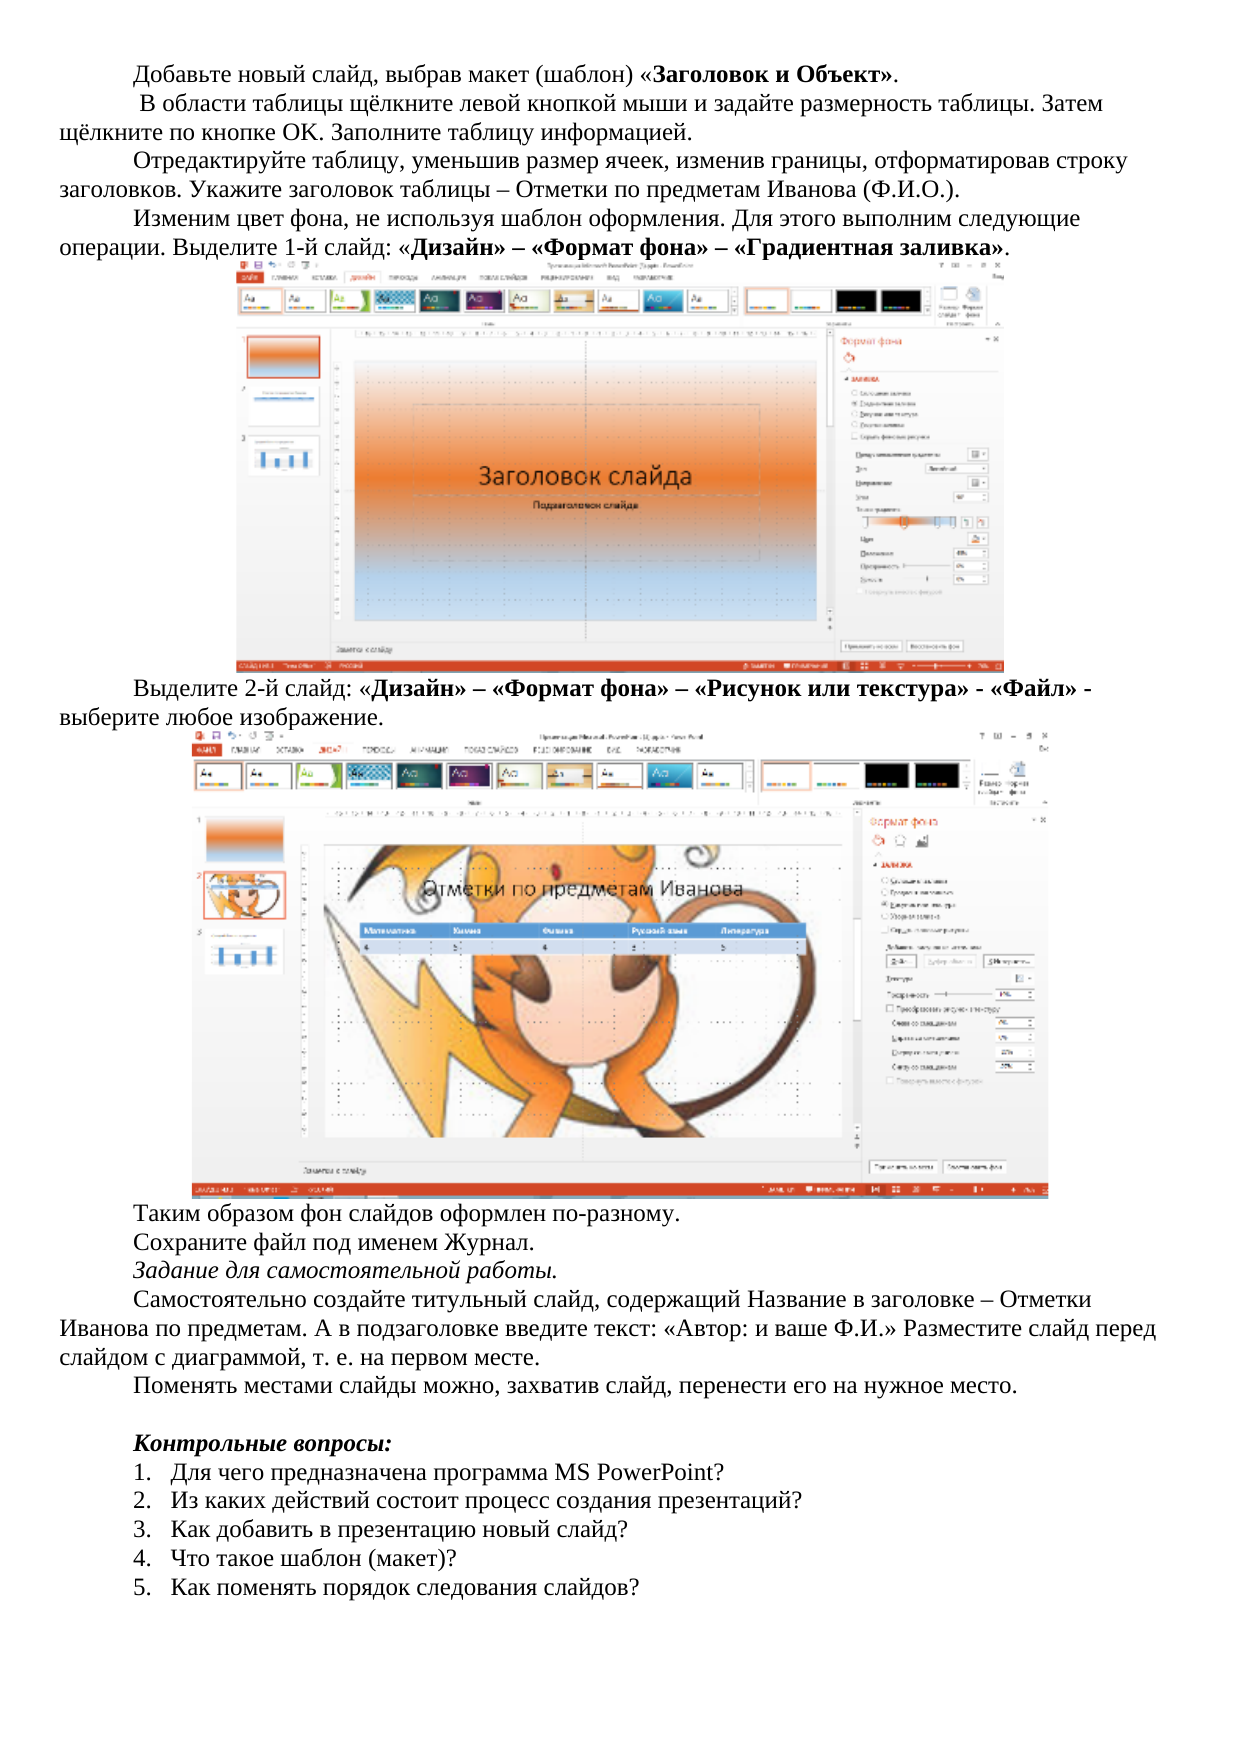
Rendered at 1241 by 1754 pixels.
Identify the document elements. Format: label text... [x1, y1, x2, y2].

text Поменять местами слайды можно, захватив слайд, перенести его на нужное место. [59, 1371, 1181, 1399]
list Из каких действий состоит процесс создания презентаций? [133, 1486, 1181, 1514]
text Сохраните файл под именем Журнал. [59, 1227, 1181, 1256]
text Изменим цвет фона, не используя шаблон оформления. Для этого выполним следующие операции. Выделите 1-й слайд: «Дизайн» – «Формат фона» – «Градиентная заливка». [59, 203, 1181, 260]
text Контрольные вопросы: [59, 1428, 1181, 1457]
text Задание для самостоятельной работы. [59, 1256, 1181, 1284]
list Как поменять порядок следования слайдов? [133, 1572, 1181, 1601]
text Добавьте новый слайд, выбрав макет (шаблон) «Заголовок и Объект». [59, 59, 1181, 88]
list Что такое шаблон (макет)? [133, 1543, 1181, 1572]
text Самостоятельно создайте титульный слайд, содержащий Название в заголовке – Отметки Иванова по предметам. А в подзаголовке введите текст: «Автор: и ваше Ф.И.» Разместите слайд перед слайдом с диаграммой, т. е. на первом месте. [59, 1284, 1181, 1371]
text В области таблицы щёлкните левой кнопкой мыши и задайте размерность таблицы. Затем щёлкните по кнопке OK. Заполните таблицу информацией. [59, 88, 1181, 145]
picture [191, 730, 1049, 1199]
list Для чего предназначена программа MS PowerPoint? [133, 1457, 1181, 1486]
text Выделите 2-й слайд: «Дизайн» – «Формат фона» – «Рисунок или текстура» - «Файл» - выберите любое изображение. [59, 673, 1181, 730]
list Как добавить в презентацию новый слайд? [133, 1514, 1181, 1543]
text Отредактируйте таблицу, уменьшив размер ячеек, изменив границы, отформатировав строку заголовков. Укажите заголовок таблицы – Отметки по предметам Иванова (Ф.И.О.). [59, 145, 1181, 203]
picture [236, 260, 1004, 673]
text Таким образом фон слайдов оформлен по-разному. [59, 1198, 1181, 1227]
